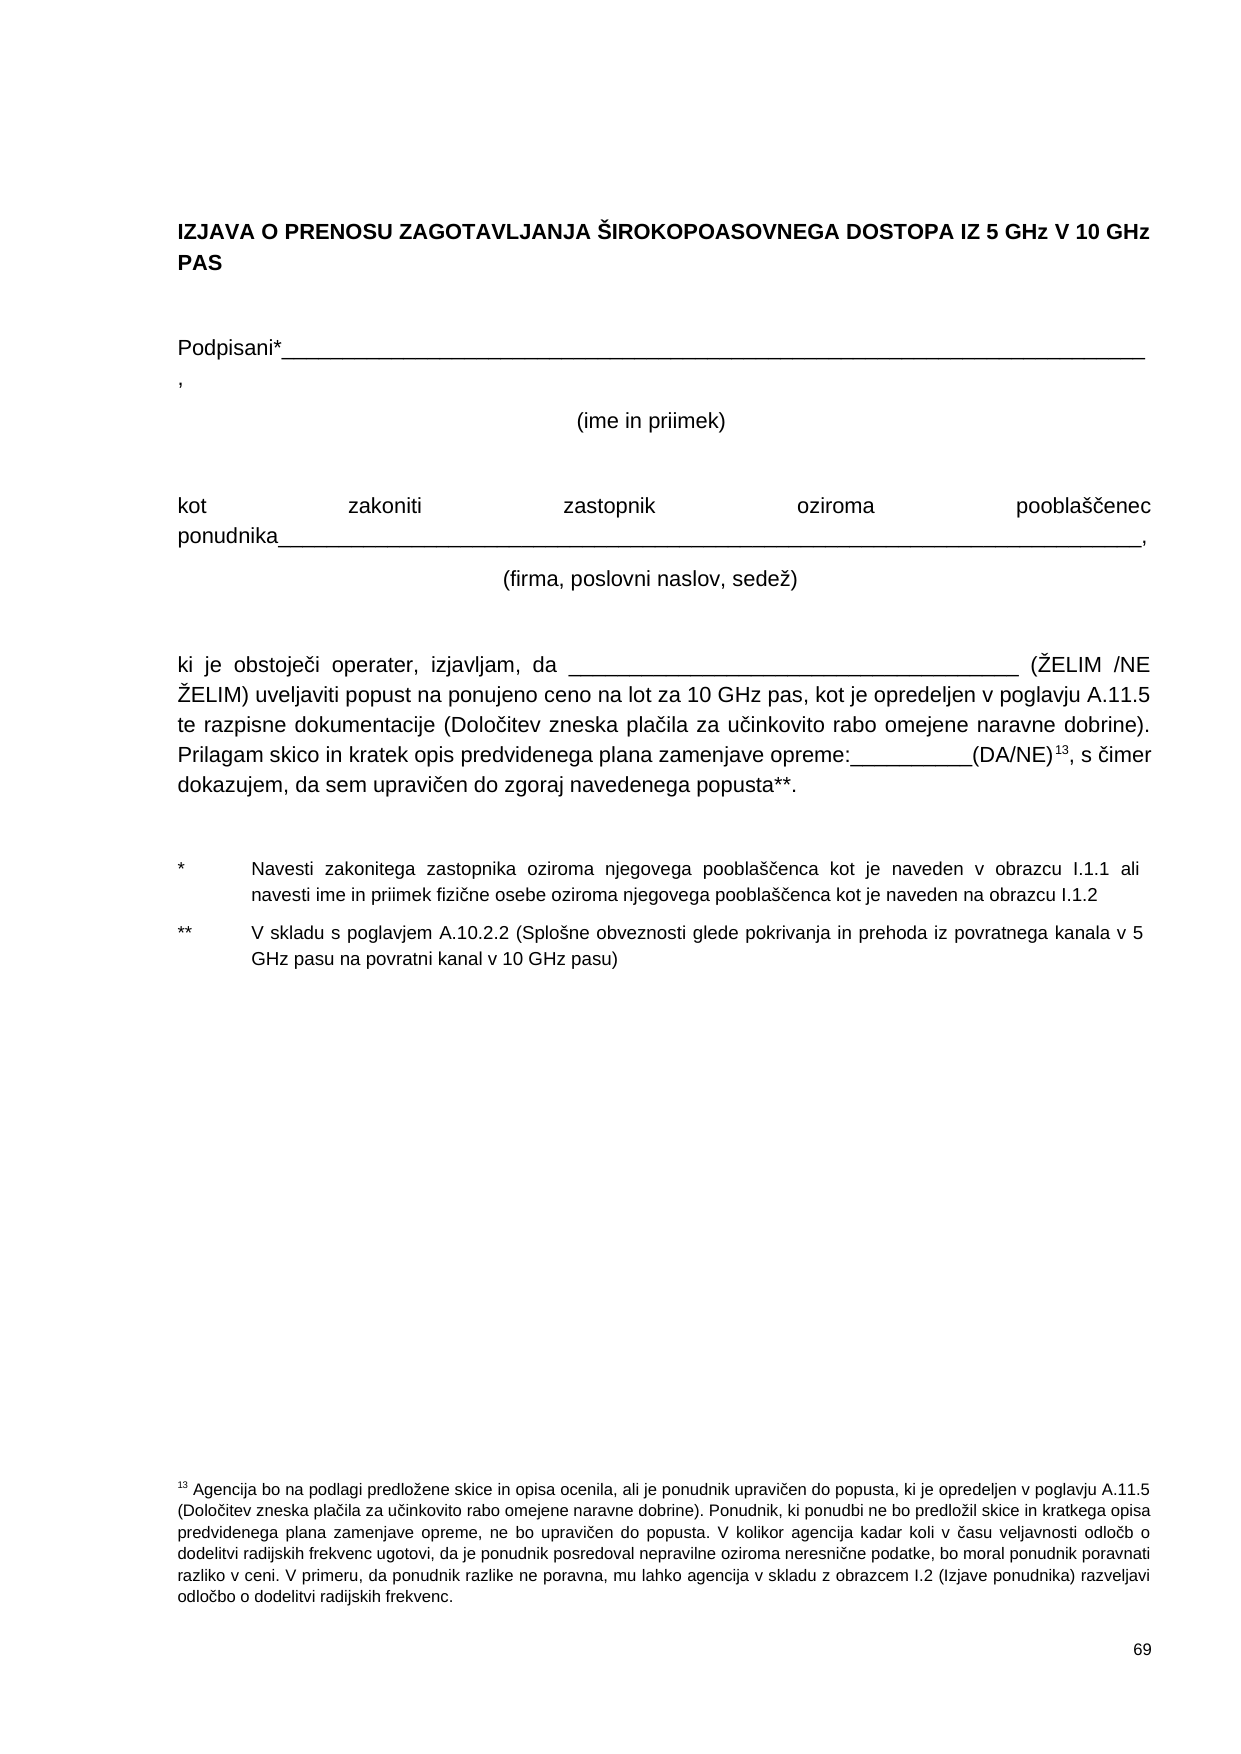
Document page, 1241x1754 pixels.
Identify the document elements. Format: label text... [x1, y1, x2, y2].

text * Navesti zakonitega zastopnika oziroma njegovega pooblaščenca kot je naveden v obrazcu I.1.1 ali navesti ime in priimek fizične osebe oziroma njegovega pooblaščenca kot je naveden na obrazcu I.1.2 [177, 858, 1152, 905]
text kot zakoniti zastopnik oziroma pooblaščenec ponudnika_______________________________________________________________________, [177, 493, 1152, 549]
text IZJAVA O PRENOSU ZAGOTAVLJANJA ŠIROKOPOASOVNEGA DOSTOPA IZ 5 GHz V 10 GHz PAS [177, 219, 1152, 275]
text ki je obstoječi operater, izjavljam, da _____________________________________ (ŽELIM /NE ŽELIM) uveljaviti popust na ponujeno ceno na lot za 10 GHz pas, kot je opredeljen v poglavju A.11.5 te razpisne dokumentacije (Določitev zneska plačila za učinkovito rabo omejene naravne dobrine). Prilagam skico in kratek opis predvidenega plana zamenjave opreme:__________(DA/NE), s čimer dokazujem, da sem upravičen do zgoraj navedenega popusta**. [177, 652, 1152, 798]
text (firma, poslovni naslov, sedež) [177, 566, 1152, 591]
text Podpisani*_______________________________________________________________________, [177, 335, 1152, 390]
text (ime in priimek) [177, 408, 1152, 433]
text ** V skladu s poglavjem A.10.2.2 (Splošne obveznosti glede pokrivanja in prehoda iz povratnega kanala v 5 GHz pasu na povratni kanal v 10 GHz pasu) [177, 922, 1152, 969]
